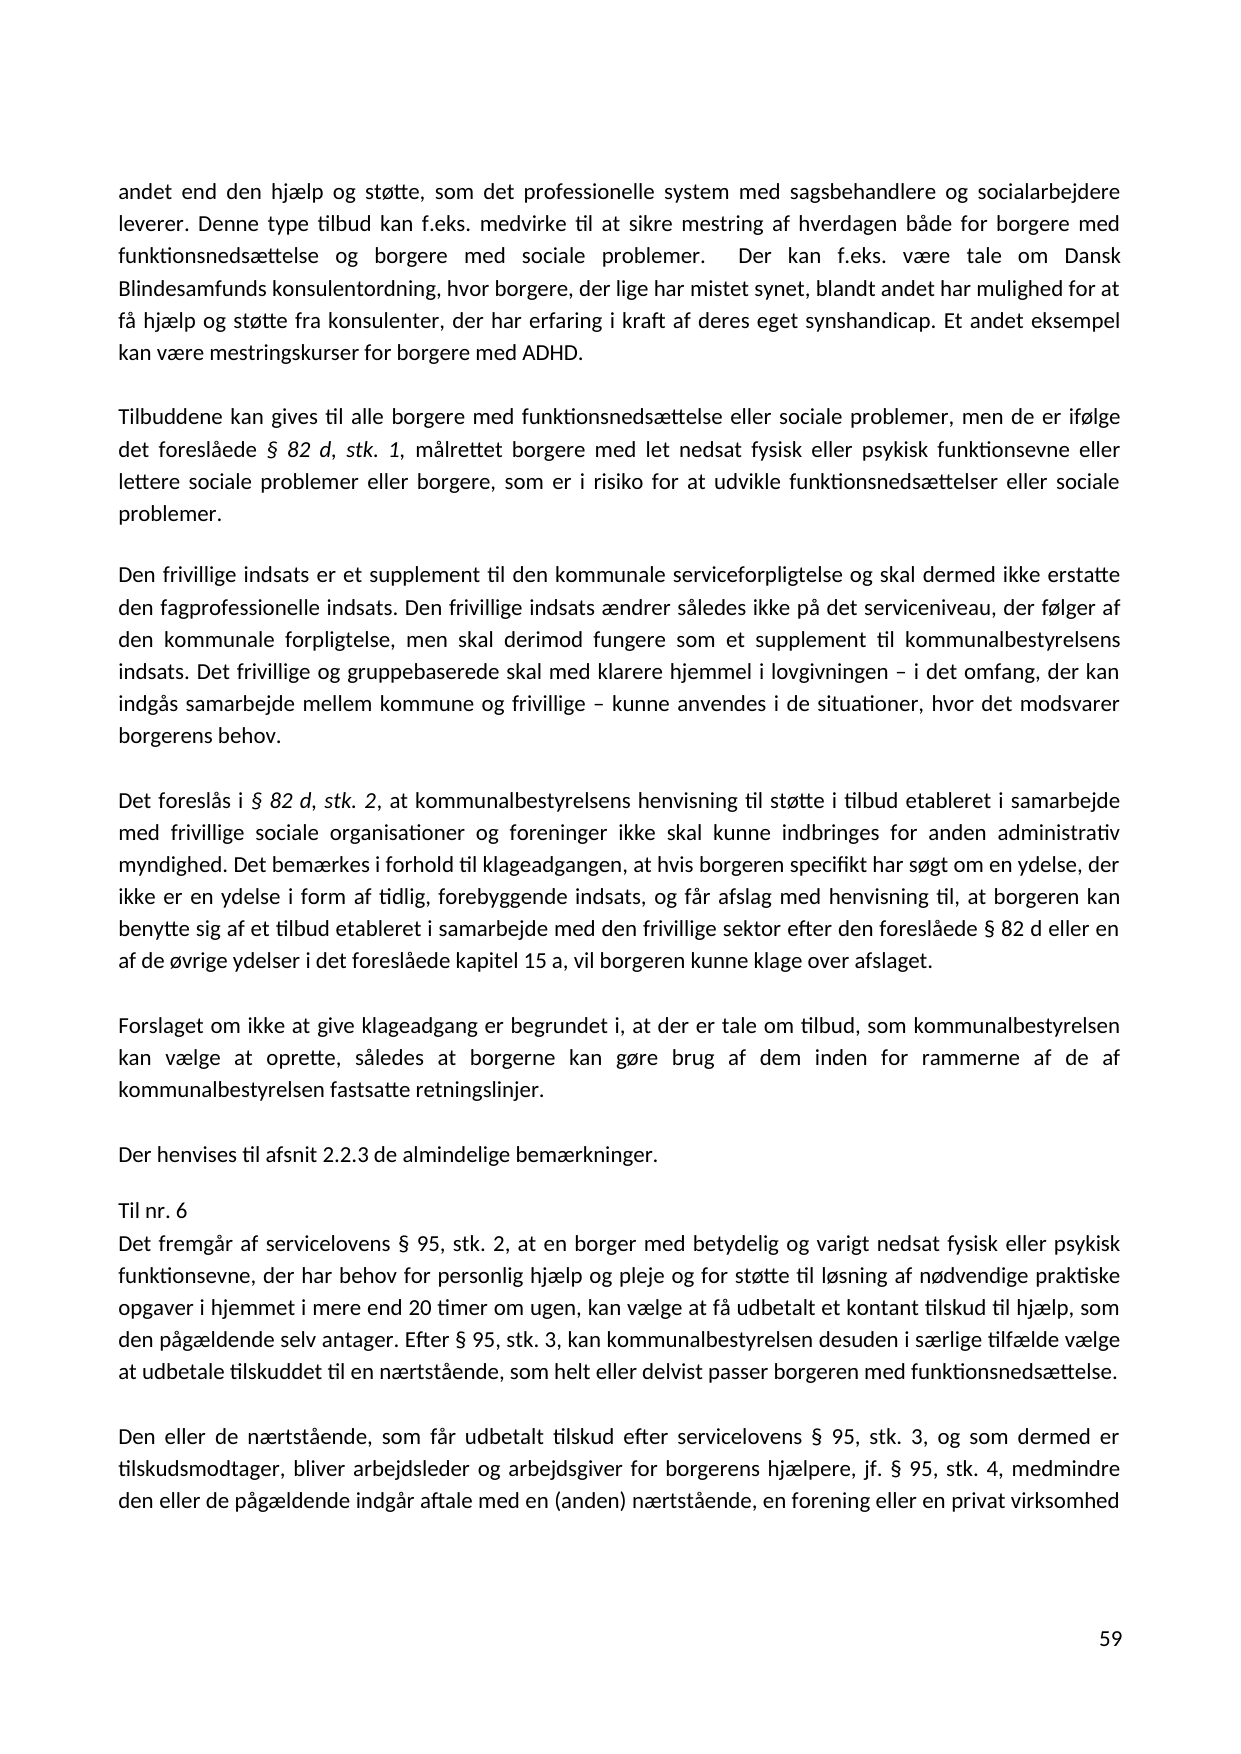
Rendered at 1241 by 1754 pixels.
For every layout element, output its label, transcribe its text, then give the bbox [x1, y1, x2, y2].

text Der henvises til afsnit 2.2.3 de almindelige bemærkninger. [118, 1140, 1122, 1168]
text Forslaget om ikke at give klageadgang er begrundet i, at der er tale om tilbud, som kommunalbestyrelsen kan vælge at oprette, således at borgerne kan gøre brug af dem inden for rammerne af de af kommunalbestyrelsen fastsatte retningslinjer. [118, 1011, 1122, 1103]
text Den frivillige indsats er et supplement til den kommunale serviceforpligtelse og skal dermed ikke erstatte den fagprofessionelle indsats. Den frivillige indsats ændrer således ikke på det serviceniveau, der følger af den kommunale forpligtelse, men skal derimod fungere som et supplement til kommunalbestyrelsens indsats. Det frivillige og gruppebaserede skal med klarere hjemmel i lovgivningen – i det omfang, der kan indgås samarbejde mellem kommune og frivillige – kunne anvendes i de situationer, hvor det modsvarer borgerens behov. [118, 560, 1122, 749]
text Det foreslås i § 82 d, stk. 2, at kommunalbestyrelsens henvisning til støtte i tilbud etableret i samarbejde med frivillige sociale organisationer og foreninger ikke skal kunne indbringes for anden administrativ myndighed. Det bemærkes i forhold til klageadgangen, at hvis borgeren specifikt har søgt om en ydelse, der ikke er en ydelse i form af tidlig, forebyggende indsats, og får afslag med henvisning til, at borgeren kan benytte sig af et tilbud etableret i samarbejde med den frivillige sektor efter den foreslåede § 82 d eller en af de øvrige ydelser i det foreslåede kapitel 15 a, vil borgeren kunne klage over afslaget. [118, 786, 1122, 975]
text Tilbuddene kan gives til alle borgere med funktionsnedsættelse eller sociale problemer, men de er ifølge det foreslåede § 82 d, stk. 1, målrettet borgere med let nedsat fysisk eller psykisk funktionsevne eller lettere sociale problemer eller borgere, som er i risiko for at udvikle funktionsnedsættelser eller sociale problemer. [118, 402, 1122, 527]
text Det fremgår af servicelovens § 95, stk. 2, at en borger med betydelig og varigt nedsat fysisk eller psykisk funktionsevne, der har behov for personlig hjælp og pleje og for støtte til løsning af nødvendige praktiske opgaver i hjemmet i mere end 20 timer om ugen, kan vælge at få udbetalt et kontant tilskud til hjælp, som den pågældende selv antager. Efter § 95, stk. 3, kan kommunalbestyrelsen desuden i særlige tilfælde vælge at udbetale tilskuddet til en nærtstående, som helt eller delvist passer borgeren med funktionsnedsættelse. [118, 1229, 1122, 1386]
text Til nr. 6 [118, 1197, 1122, 1224]
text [118, 177, 1122, 366]
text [118, 1422, 1122, 1514]
